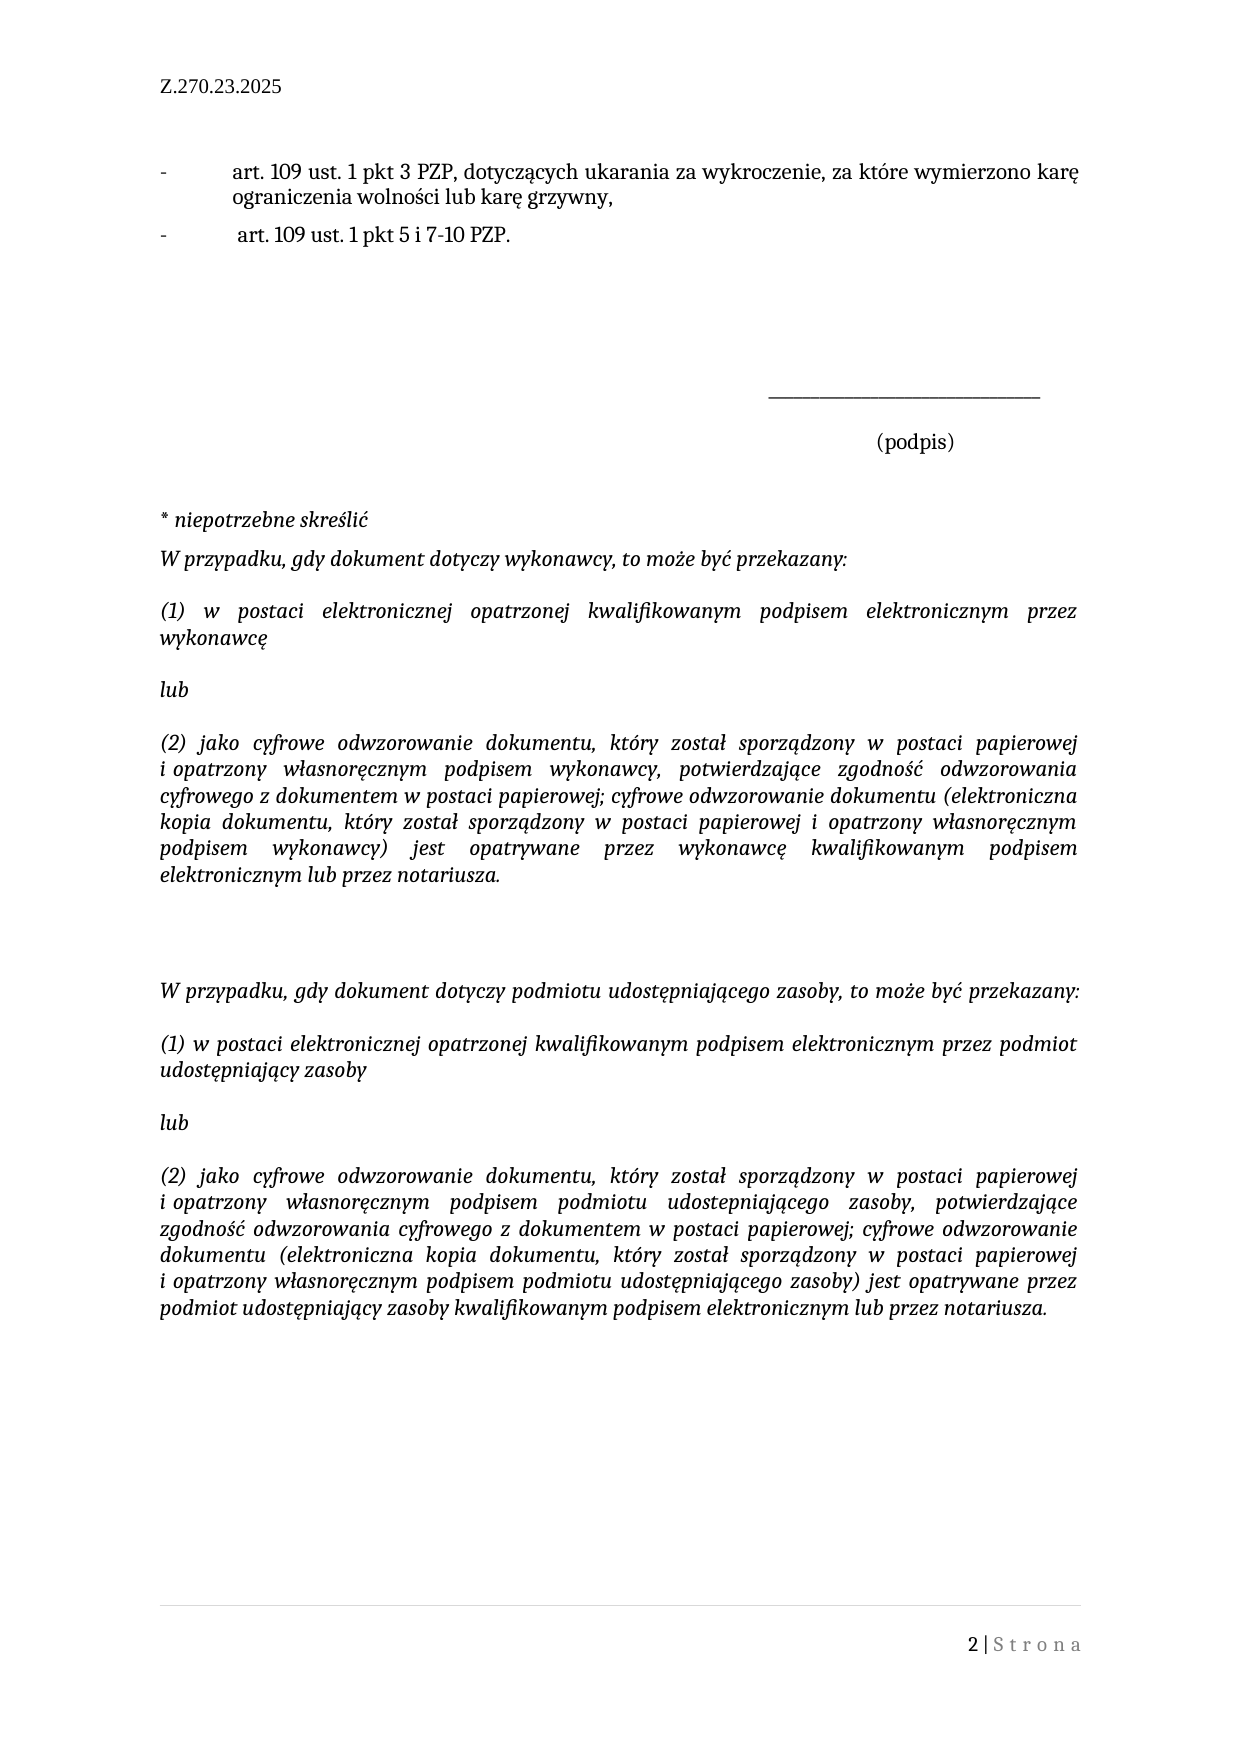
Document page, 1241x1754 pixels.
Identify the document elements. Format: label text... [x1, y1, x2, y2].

text W przypadku, gdy dokument dotyczy wykonawcy, to może być przekazany: (1) w postaci elektronicznej opatrzonej kwalifikowanym podpisem elektronicznym przez wykonawcę lub (2) jako cyfrowe odwzorowanie dokumentu, który został sporządzony w postaci papierowej i opatrzony własnoręcznym podpisem wykonawcy, potwierdzające zgodność odwzorowania cyfrowego z dokumentem w postaci papierowej; cyfrowe odwzorowanie dokumentu (elektroniczna kopia dokumentu, który został sporządzony w postaci papierowej i opatrzony własnoręcznym podpisem wykonawcy) jest opatrywane przez wykonawcę kwalifikowanym podpisem elektronicznym lub przez notariusza. [159, 545, 1081, 888]
text - art. 109 ust. 1 pkt 5 i 7-10 PZP. [159, 222, 1081, 247]
text - art. 109 ust. 1 pkt 3 PZP, dotyczących ukarania za wykroczenie, za które wymierzono karę ograniczenia wolności lub karę grzywny, [159, 159, 1081, 209]
text ________________________________ (podpis) [750, 376, 1081, 455]
text * niepotrzebne skreślić [159, 506, 1081, 533]
text W przypadku, gdy dokument dotyczy podmiotu udostępniającego zasoby, to może być przekazany: (1) w postaci elektronicznej opatrzonej kwalifikowanym podpisem elektronicznym przez podmiot udostępniający zasoby lub (2) jako cyfrowe odwzorowanie dokumentu, który został sporządzony w postaci papierowej i opatrzony własnoręcznym podpisem podmiotu udostepniającego zasoby, potwierdzające zgodność odwzorowania cyfrowego z dokumentem w postaci papierowej; cyfrowe odwzorowanie dokumentu (elektroniczna kopia dokumentu, który został sporządzony w postaci papierowej i opatrzony własnoręcznym podpisem podmiotu udostępniającego zasoby) jest opatrywane przez podmiot udostępniający zasoby kwalifikowanym podpisem elektronicznym lub przez notariusza. [159, 978, 1081, 1321]
